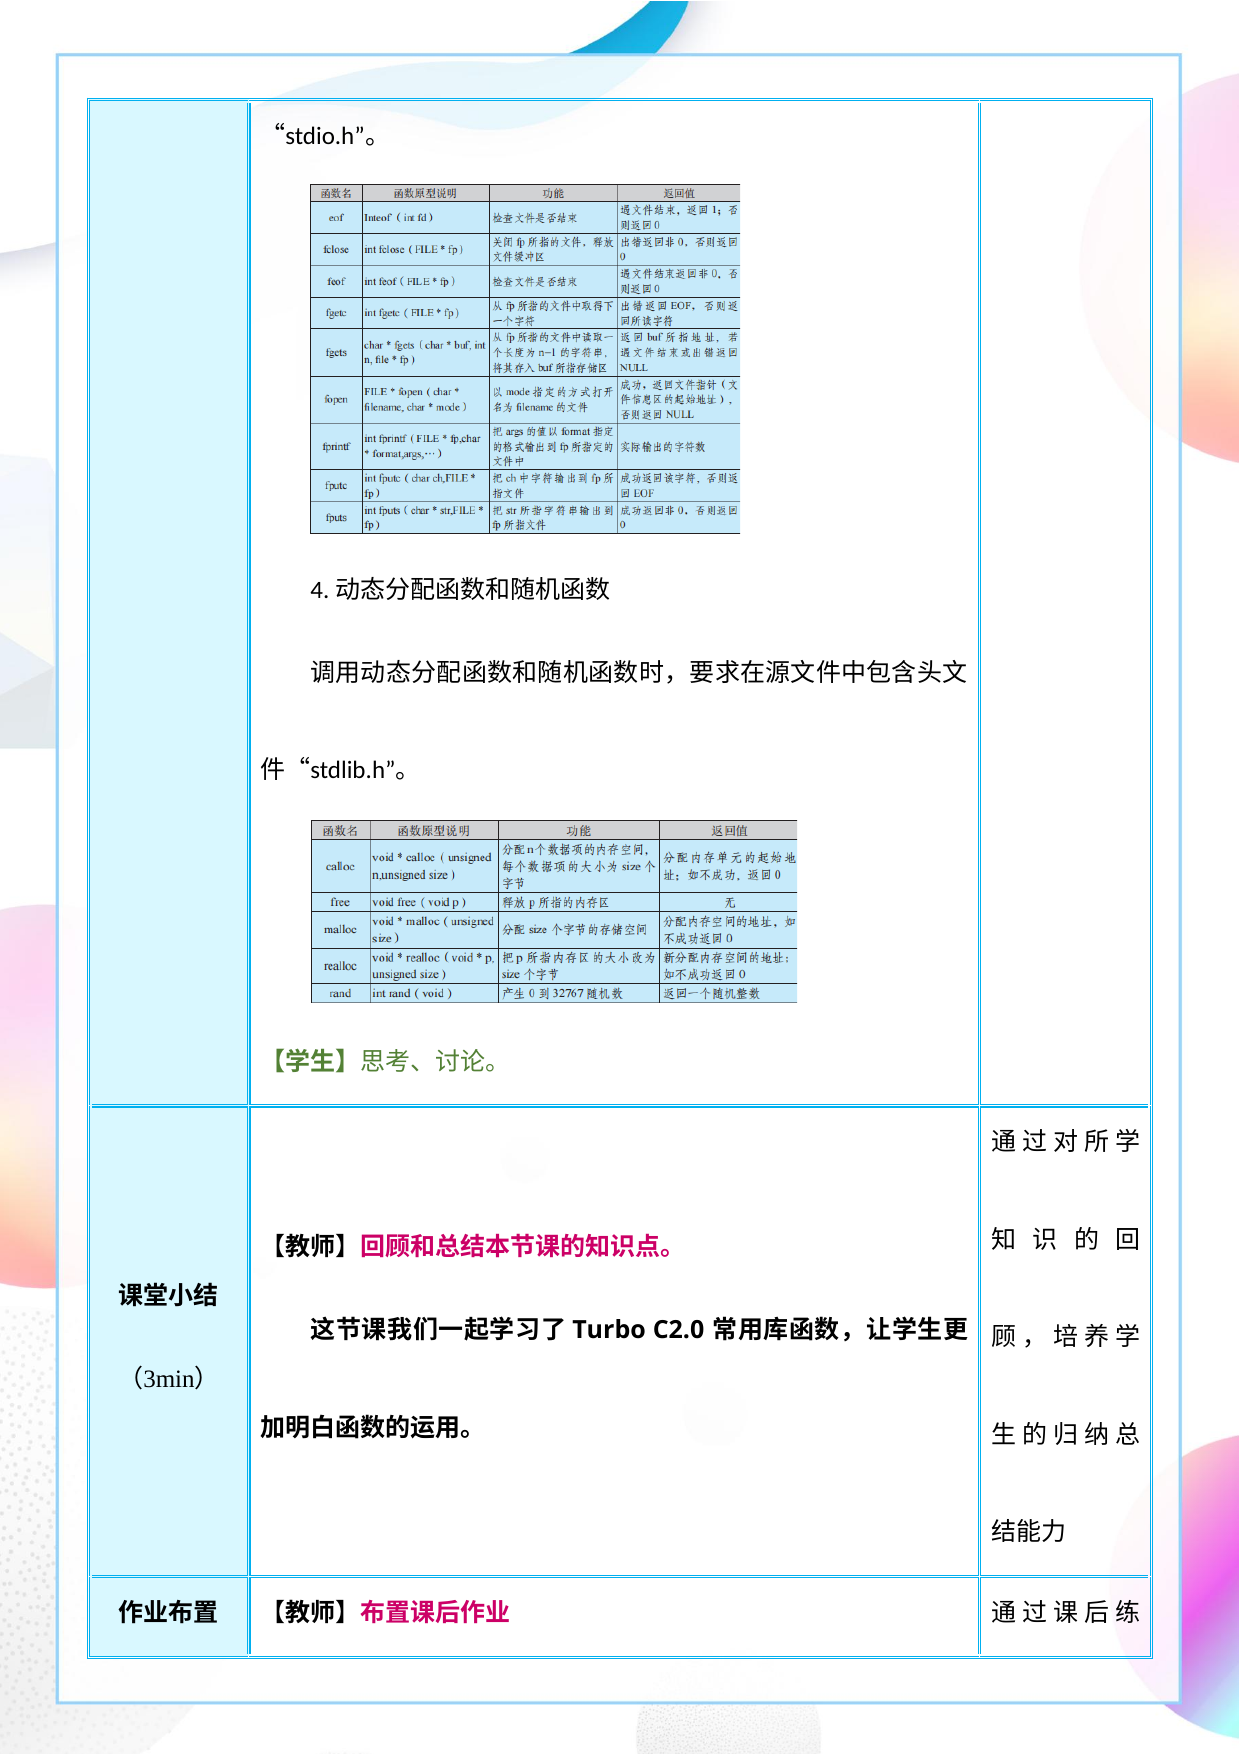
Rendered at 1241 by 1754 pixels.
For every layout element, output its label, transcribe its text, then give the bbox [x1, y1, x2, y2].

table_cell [249, 1578, 979, 1656]
table_cell 知识讲解（45min） [90, 99, 249, 1104]
table_cell 【教师】回顾和总结本节课的知识点。 这节课我们一起学习了Turbo C2.0 常用库函数，让学生更加明白函数的运用。 [251, 1108, 978, 1575]
picture [0, 1, 1239, 1754]
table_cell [980, 101, 1150, 1104]
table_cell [249, 101, 979, 1104]
table_cell 作业布置（2min） [89, 1575, 249, 1656]
table_cell 通过课后练习，使学生巩固所学新知识 [980, 1575, 1152, 1656]
table_cell 通过对所学知识的回顾，培养学生的归纳总结能力 [980, 1104, 1152, 1575]
table_cell 课堂小结 （3min） [89, 1104, 249, 1575]
